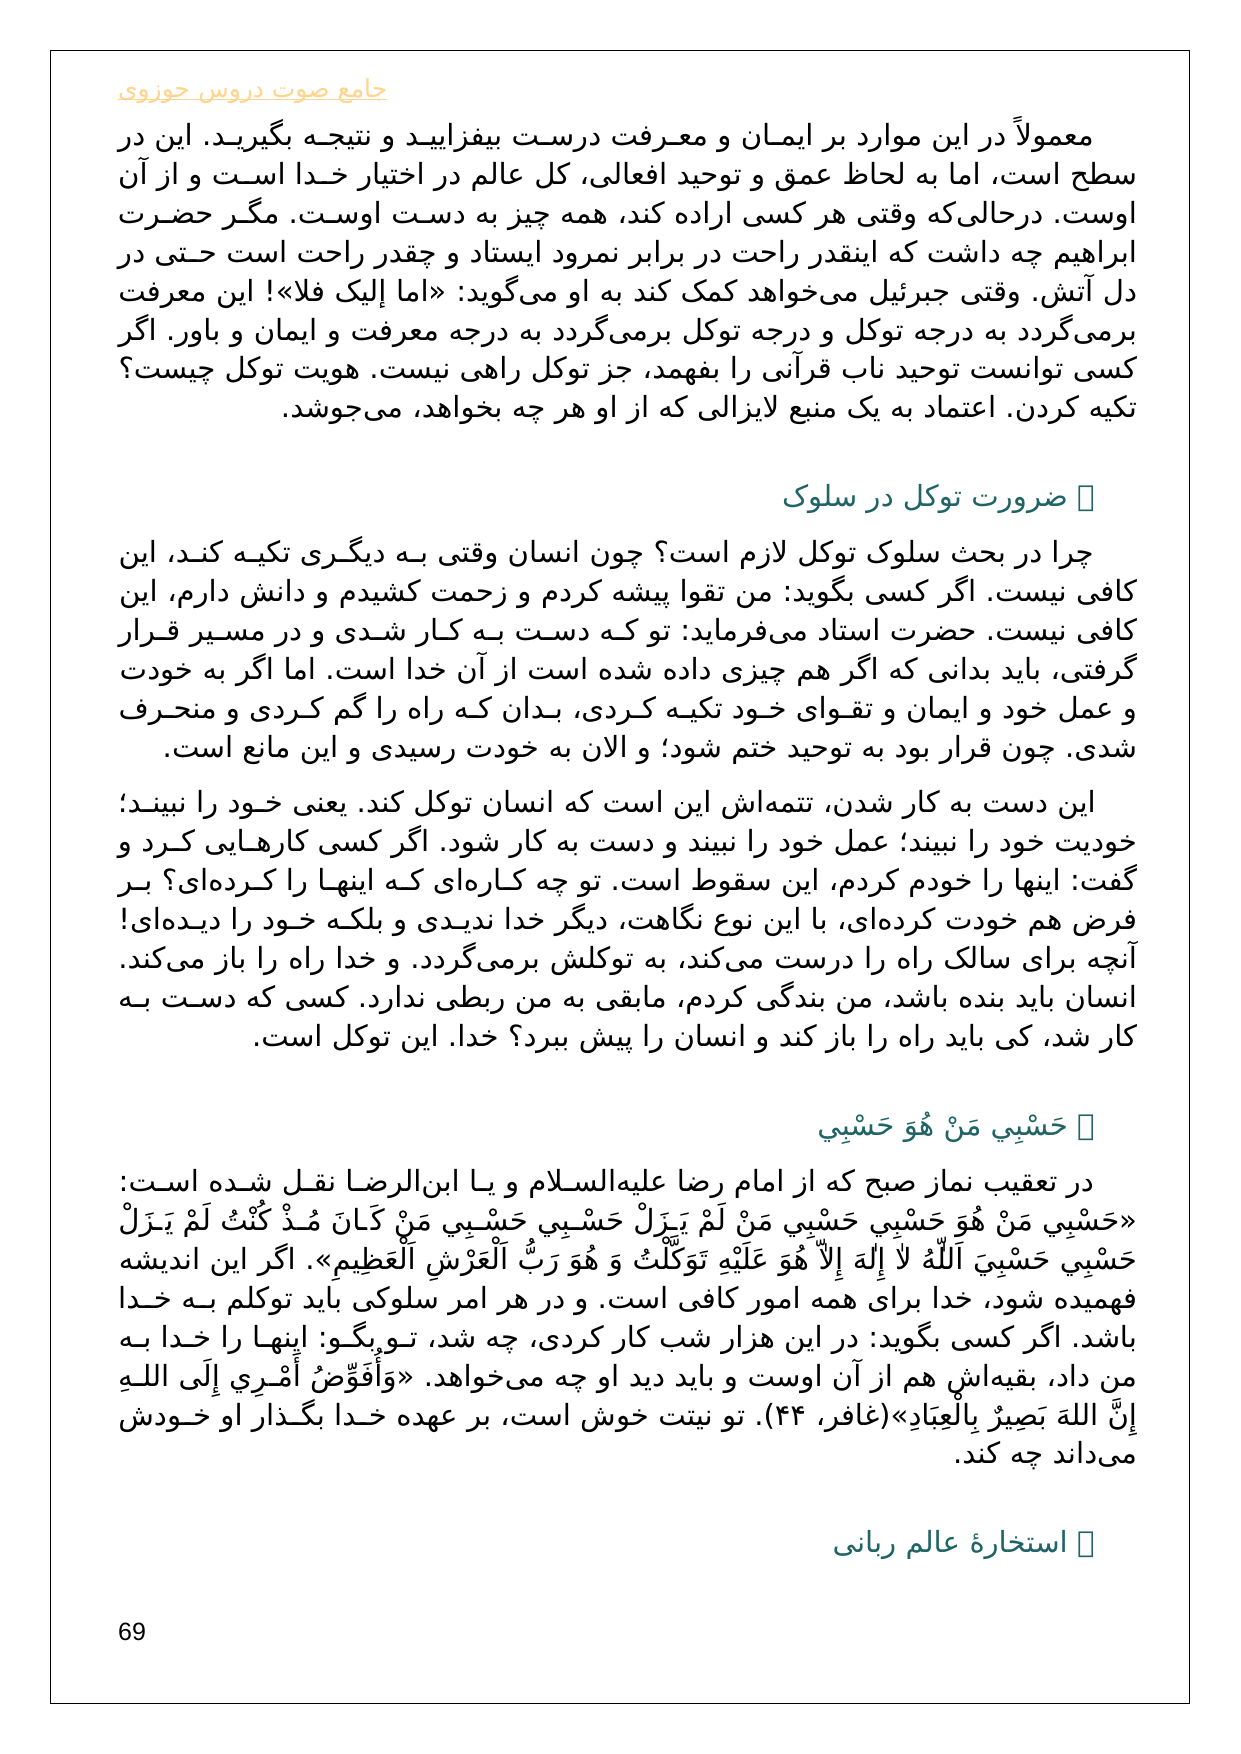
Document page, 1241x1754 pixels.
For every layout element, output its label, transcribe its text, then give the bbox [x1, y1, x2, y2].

text 🔵 استخارۀ عالم ربانی [118, 1526, 1119, 1560]
text چرا در بحث سلوک توکل لازم است؟ چون انسان وقتی به دیگری تکیه کند، این کافی نیست. اگر کسی بگوید: من تقوا پیشه کردم و زحمت کشیدم و دانش دارم، این کافی نیست. حضرت استاد می‌فرماید: تو که دست به کار شدی و در مسیر قرار گرفتی، باید بدانی که اگر هم چیزی داده شده است از آن خدا است. اما اگر به خودت و عمل خود و ایمان و تقوای خود تکیه کردی، بدان که راه را گم کردی و منحرف شدی. چون قرار بود به توحید ختم شود؛ و الان به خودت رسیدی و این مانع است. [118, 535, 1137, 764]
text 🔵 حَسْبِي مَنْ هُوَ حَسْبِي [118, 1108, 1119, 1142]
text 🔵 ضرورت توکل در سلوک [118, 480, 1119, 514]
text معمولاً در این موارد بر ایمان و معرفت درست بیفزایید و نتیجه بگیرید. این در سطح است، اما به لحاظ عمق و توحید افعالی، کل عالم در اختیار خدا است و از آن اوست. درحالی‌که وقتی هر کسی اراده کند، همه چیز به دست اوست. مگر حضرت ابراهیم چه داشت که اینقدر راحت در برابر نمرود ایستاد و چقدر راحت است حتی در دل آتش. وقتی جبرئیل می‌خواهد کمک کند به او می‌گوید: «اما إلیک فلا»! این معرفت برمی‌گردد به درجه توکل و درجه توکل برمی‌گردد به درجه معرفت و ایمان و باور. اگر کسی توانست توحید ناب قرآنی را بفهمد، جز توکل راهی نیست. هویت توکل چیست؟ تکیه کردن. اعتماد به یک منبع لایزالی که از او هر چه بخواهد، می‌جوشد. [118, 118, 1137, 425]
text این دست به کار شدن، تتمه‌اش این است که انسان توکل کند. یعنی خود را نبیند؛ خودیت خود را نبیند؛ عمل خود را نبیند و دست به کار شود. اگر کسی کارهایی کرد و گفت: اینها را خودم کردم، این سقوط است. تو چه کاره‌ای که اینها را کرده‌ای؟ بر فرض هم خودت کرده‌ای، با این نوع نگاهت، دیگر خدا ندیدی و بلکه خود را دیده‌ای! آنچه برای سالک راه را درست می‌کند، به توکلش برمی‌گردد. و خدا راه را باز می‌کند. انسان باید بنده باشد، من بندگی کردم، مابقی به من ربطی ندارد. کسی که دست به کار شد، کی باید راه را باز کند و انسان را پیش ببرد؟ خدا. این توکل است. [118, 786, 1137, 1053]
text در تعقیب نماز صبح که از امام رضا علیه‌السلام و یا ابن‌الرضا نقل شده است: «حَسْبِي مَنْ هُوَ حَسْبِي حَسْبِي مَنْ لَمْ يَزَلْ حَسْبِي حَسْبِي مَنْ كَانَ مُذْ كُنْتُ لَمْ يَزَلْ حَسْبِي حَسْبِيَ اَللّٰهُ لاٰ إِلٰهَ إِلاّٰ هُوَ عَلَيْهِ تَوَكَّلْتُ وَ هُوَ رَبُّ اَلْعَرْشِ اَلْعَظِيمِ». اگر این اندیشه فهمیده شود، خدا برای همه امور کافی است. و در هر امر سلوکی باید توکلم به خدا باشد. اگر کسی بگوید: در این هزار شب کار کردی، چه شد، تو بگو: اینها را خدا به من داد، بقیه‌اش هم از آن اوست و باید دید او چه می‌خواهد. «وَأُفَوِّضُ أَمْرِي إِلَى اللهِ إِنَّ اللهَ بَصِيرٌ بِالْعِبَادِ»(غافر، ۴۴). تو نیتت خوش است، بر عهده خدا بگذار او خودش می‌داند چه کند. [118, 1164, 1137, 1471]
